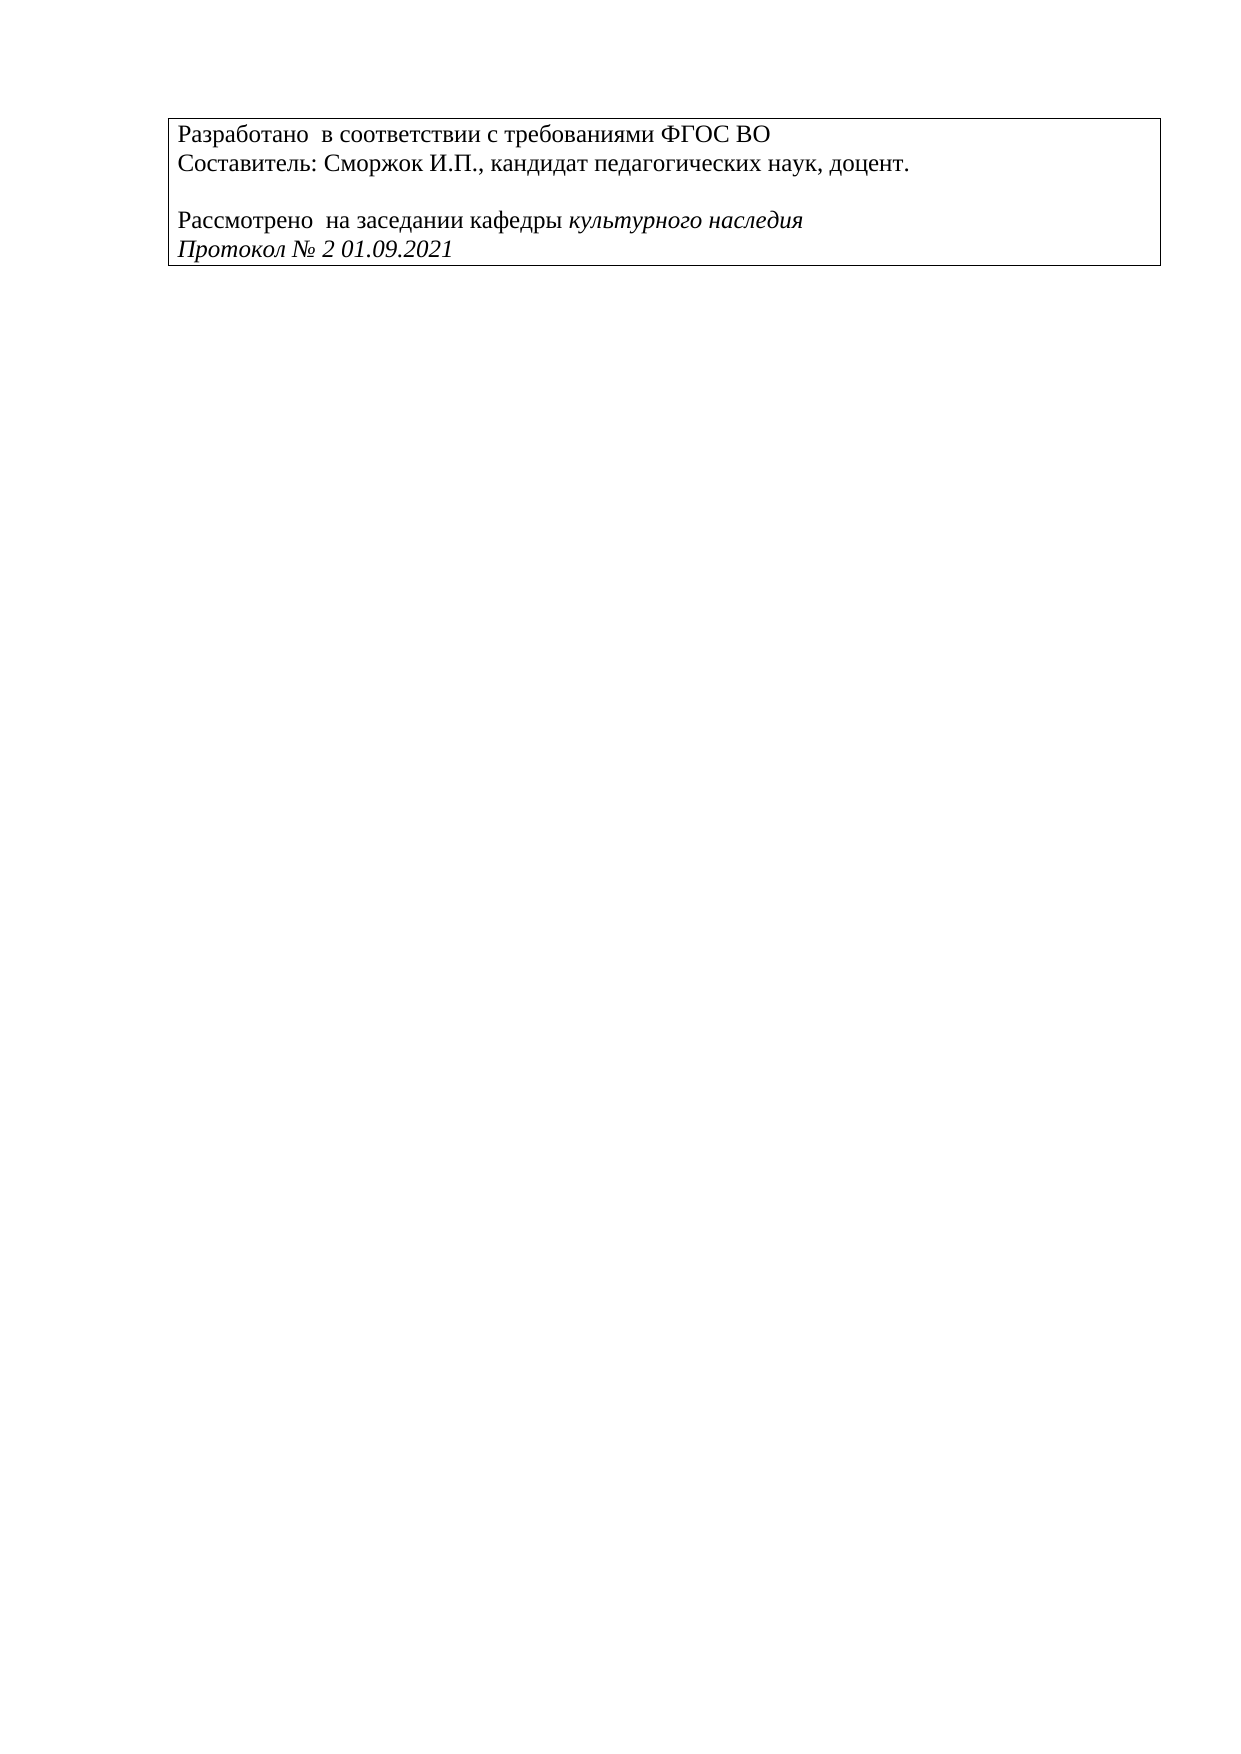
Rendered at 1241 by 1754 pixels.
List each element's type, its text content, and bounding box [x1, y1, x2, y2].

text Составитель: Сморжок И.П., кандидат педагогических наук, доцент. [177, 148, 1152, 177]
text Рассмотрено на заседании кафедры культурного наследия [177, 205, 1152, 233]
text Разработано в соответствии с требованиями ФГОС ВО [169, 119, 1160, 148]
text Протокол № 2 01.09.2021 [169, 233, 1160, 265]
